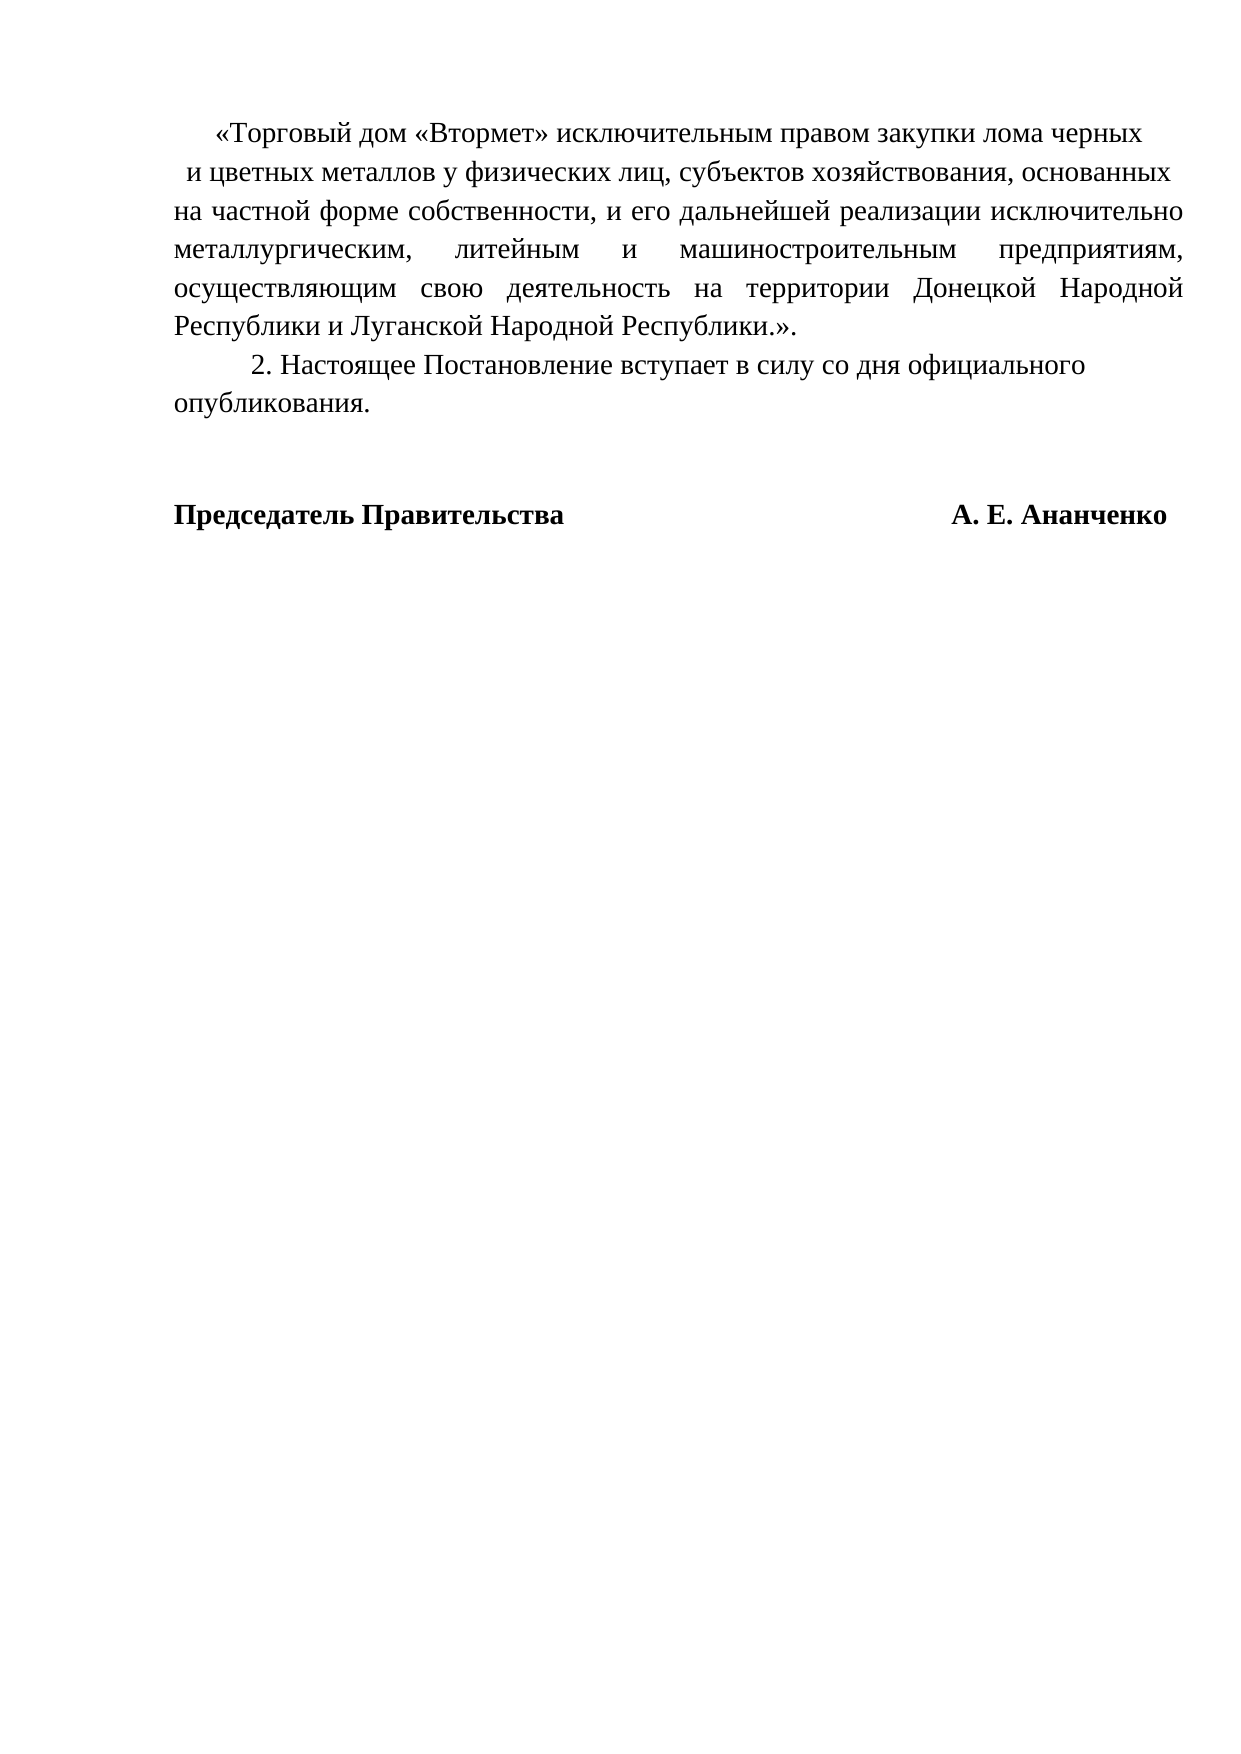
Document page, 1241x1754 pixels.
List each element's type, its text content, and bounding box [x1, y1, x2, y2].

text Председатель Правительства А. Е. Ананченко [173, 501, 1184, 530]
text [173, 116, 1184, 188]
text на частной форме собственности, и его дальнейшей реализации исключительно металлургическим, литейным и машиностроительным предприятиям, осуществляющим свою деятельность на территории Донецкой Народной Республики и Луганской Народной Республики.». [173, 193, 1184, 342]
text 2. Настоящее Постановление вступает в силу со дня официального опубликования. [173, 347, 1184, 419]
